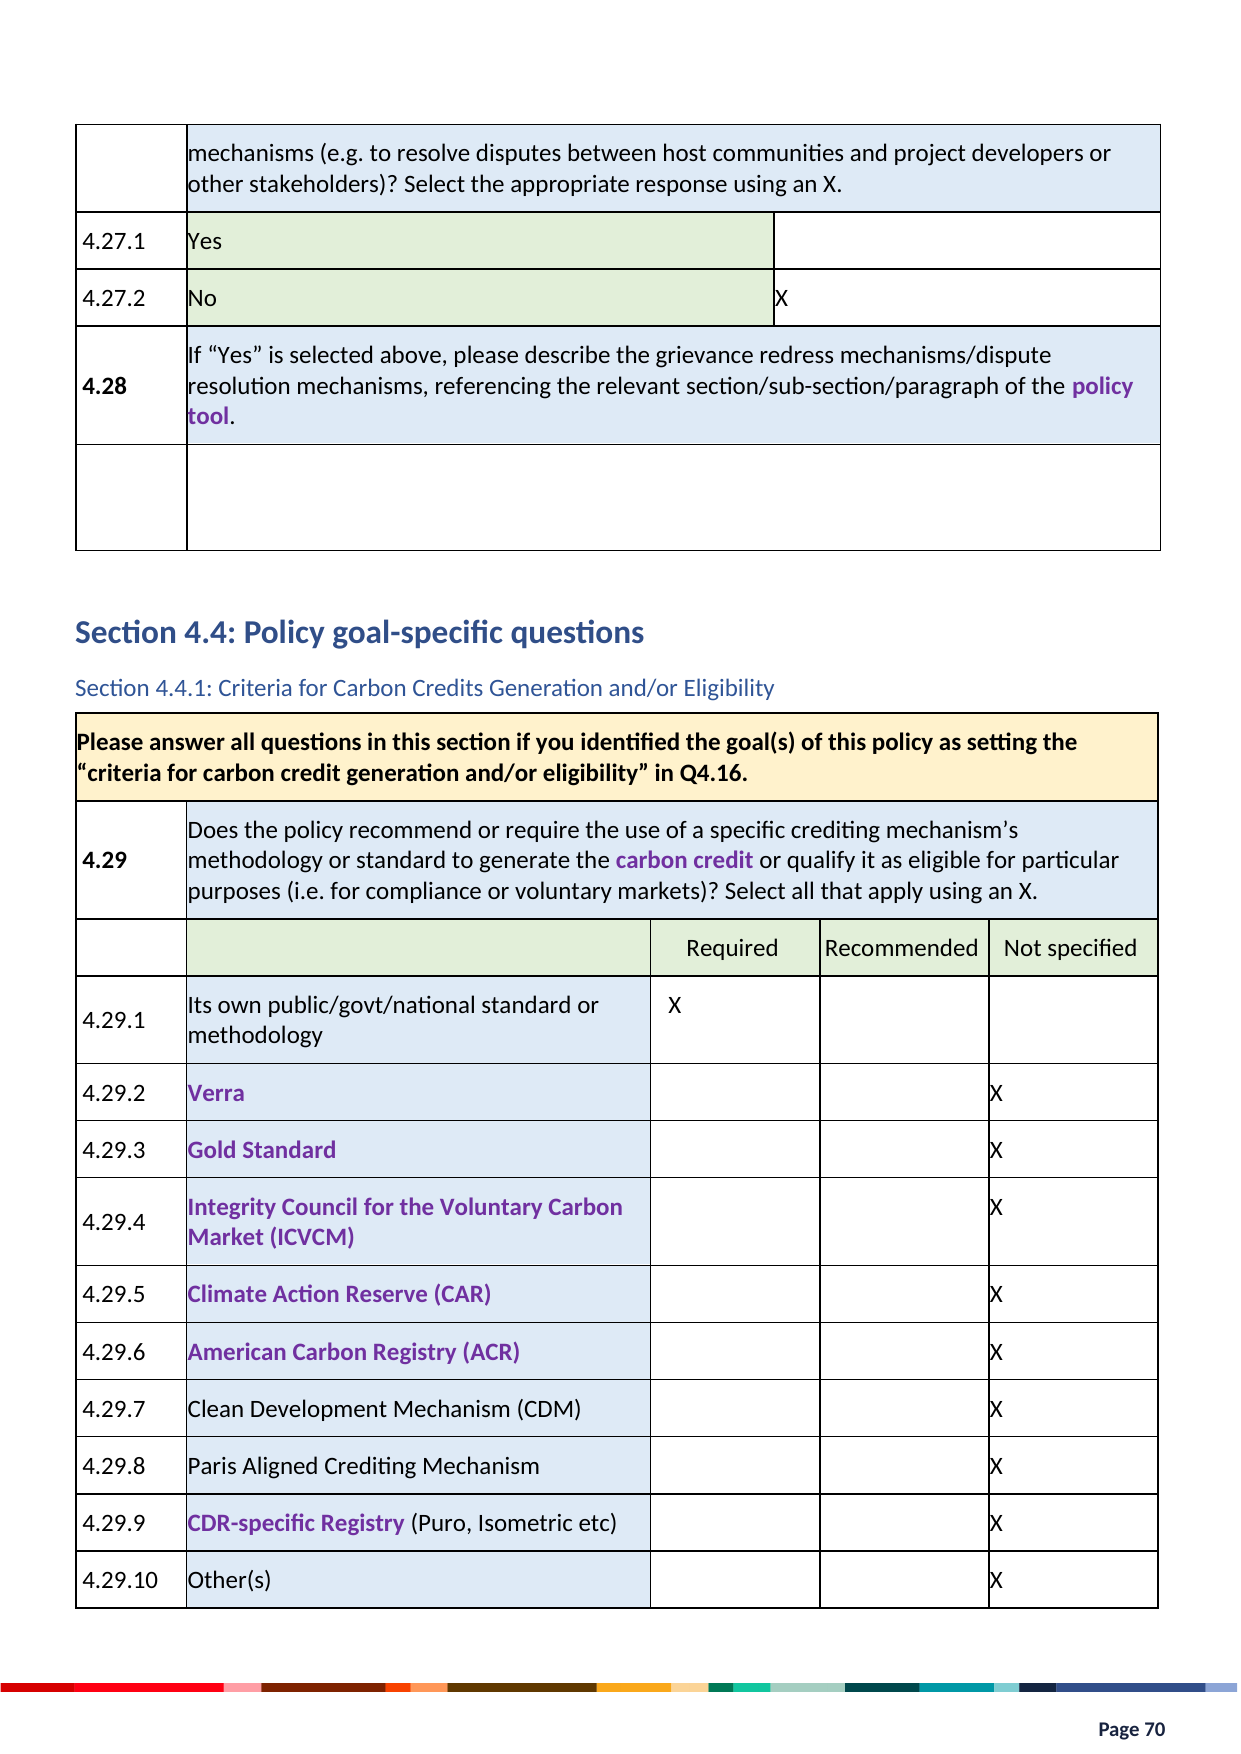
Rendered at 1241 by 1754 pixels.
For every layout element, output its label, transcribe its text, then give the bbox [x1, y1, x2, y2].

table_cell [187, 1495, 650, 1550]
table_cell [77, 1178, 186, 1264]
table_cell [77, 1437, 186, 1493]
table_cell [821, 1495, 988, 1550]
subtitle Section 4.4.1: Criteria for Carbon Credits Generation and/or Eligibility [75, 668, 1165, 704]
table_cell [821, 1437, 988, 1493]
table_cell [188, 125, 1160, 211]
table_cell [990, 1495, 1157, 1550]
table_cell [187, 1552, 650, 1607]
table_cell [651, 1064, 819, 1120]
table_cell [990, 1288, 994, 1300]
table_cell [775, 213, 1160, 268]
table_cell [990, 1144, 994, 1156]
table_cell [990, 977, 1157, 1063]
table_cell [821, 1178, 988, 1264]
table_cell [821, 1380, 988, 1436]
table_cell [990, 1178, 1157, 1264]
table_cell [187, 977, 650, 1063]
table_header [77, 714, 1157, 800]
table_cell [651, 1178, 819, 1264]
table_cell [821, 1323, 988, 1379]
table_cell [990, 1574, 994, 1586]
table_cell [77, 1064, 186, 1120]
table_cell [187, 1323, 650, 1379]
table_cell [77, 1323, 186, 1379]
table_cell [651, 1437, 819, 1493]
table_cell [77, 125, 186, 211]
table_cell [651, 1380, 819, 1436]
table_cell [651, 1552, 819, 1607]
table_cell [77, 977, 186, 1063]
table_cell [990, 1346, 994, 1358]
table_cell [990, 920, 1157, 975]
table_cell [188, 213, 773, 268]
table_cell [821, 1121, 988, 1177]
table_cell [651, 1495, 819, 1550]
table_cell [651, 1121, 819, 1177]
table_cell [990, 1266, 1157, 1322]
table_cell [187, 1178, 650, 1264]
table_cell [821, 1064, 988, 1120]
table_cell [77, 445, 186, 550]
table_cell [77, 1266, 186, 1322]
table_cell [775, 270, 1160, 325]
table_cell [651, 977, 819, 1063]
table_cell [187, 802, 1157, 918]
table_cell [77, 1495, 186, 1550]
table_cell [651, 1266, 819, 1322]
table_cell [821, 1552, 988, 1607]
subtitle Section 4.4: Policy goal-specific questions [75, 611, 1165, 652]
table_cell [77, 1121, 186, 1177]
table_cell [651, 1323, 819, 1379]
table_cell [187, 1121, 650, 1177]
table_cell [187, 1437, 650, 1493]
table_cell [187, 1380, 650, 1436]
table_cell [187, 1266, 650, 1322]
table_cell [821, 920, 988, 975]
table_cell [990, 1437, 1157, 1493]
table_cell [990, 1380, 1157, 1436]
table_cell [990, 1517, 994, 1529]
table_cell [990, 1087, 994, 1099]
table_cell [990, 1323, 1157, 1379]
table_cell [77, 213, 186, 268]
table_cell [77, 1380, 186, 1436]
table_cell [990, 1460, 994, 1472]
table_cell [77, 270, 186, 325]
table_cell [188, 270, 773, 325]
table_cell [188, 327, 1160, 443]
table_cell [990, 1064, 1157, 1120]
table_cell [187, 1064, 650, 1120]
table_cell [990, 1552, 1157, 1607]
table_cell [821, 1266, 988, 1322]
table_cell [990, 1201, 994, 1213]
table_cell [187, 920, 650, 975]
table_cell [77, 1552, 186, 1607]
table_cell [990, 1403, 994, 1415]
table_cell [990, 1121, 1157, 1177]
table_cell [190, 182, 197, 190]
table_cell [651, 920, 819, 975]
picture [0, 1683, 1236, 1692]
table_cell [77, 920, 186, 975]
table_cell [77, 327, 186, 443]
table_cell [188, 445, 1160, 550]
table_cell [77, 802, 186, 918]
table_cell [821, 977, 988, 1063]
